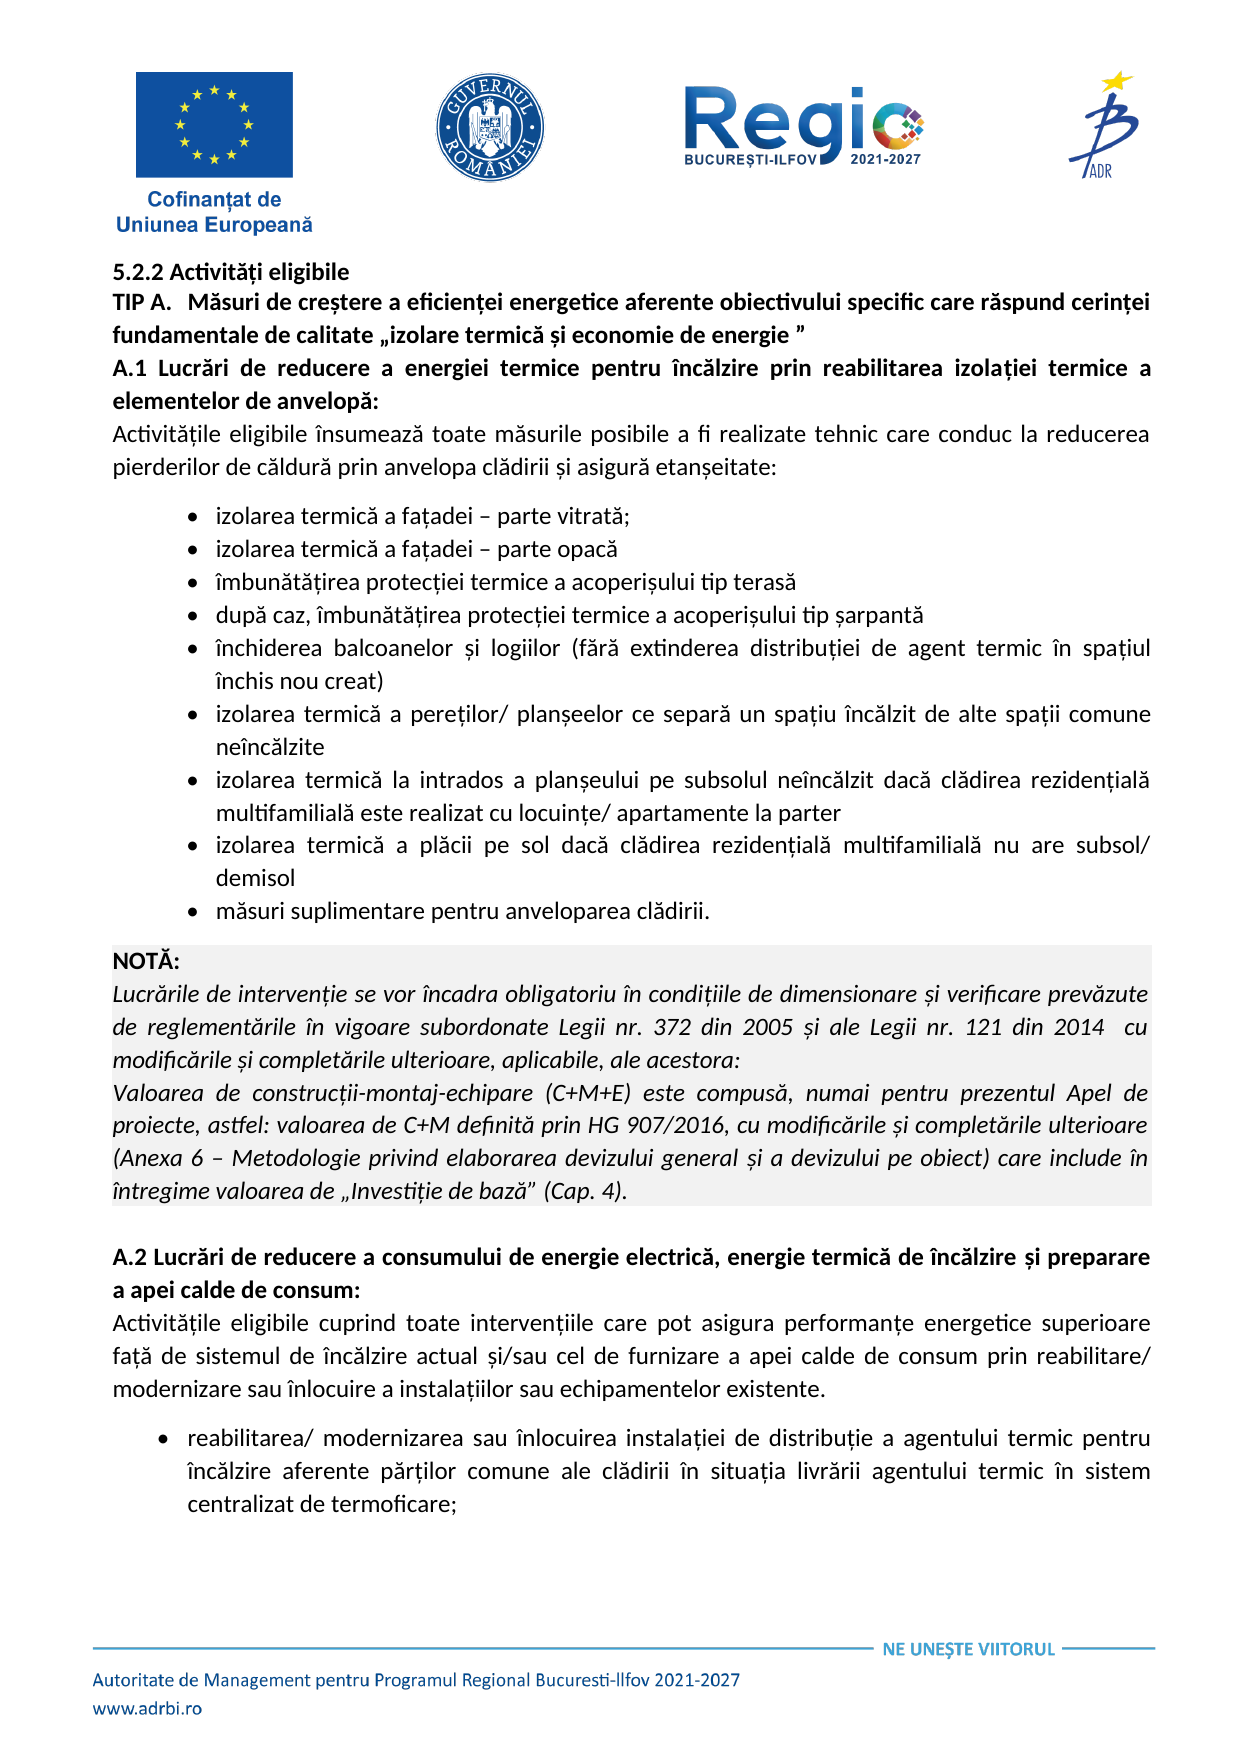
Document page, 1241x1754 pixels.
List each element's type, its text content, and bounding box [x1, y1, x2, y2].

list izolarea termică a plăcii pe sol dacă clădirea rezidențială multifamilială nu are subsol/ demisol [186, 829, 1152, 893]
list izolarea termică a pereţilor/ planşeelor ce separă un spaţiu încălzit de alte spaţii comune neîncălzite [186, 698, 1152, 761]
text Valoarea de construcţii-montaj-echipare (C+M+E) este compusă, numai pentru prezentul Apel de proiecte, astfel: valoarea de C+M definită prin HG 907/2016, cu modificările și completările ulterioare (Anexa 6 – Metodologie privind elaborarea devizului general şi a devizului pe obiect) care include în întregime valoarea de „Investiție de bază” (Cap. 4). [112, 1077, 1152, 1206]
picture [92, 1642, 1156, 1715]
text Activităţile eligibile cuprind toate intervenţiile care pot asigura performanţe energetice superioare faţă de sistemul de încălzire actual şi/sau cel de furnizare a apei calde de consum prin reabilitare/ modernizare sau înlocuire a instalaţiilor sau echipamentelor existente. [112, 1307, 1152, 1403]
list izolarea termică a faţadei – parte vitrată; [186, 500, 1152, 531]
subtitle 5.2.2 Activități eligibile [112, 256, 1152, 286]
text A.1 Lucrări de reducere a energiei termice pentru încălzire prin reabilitarea izolaţiei termice a elementelor de anvelopă: [112, 352, 1152, 416]
text Lucrările de intervenţie se vor încadra obligatoriu în condiţiile de dimensionare şi verificare prevăzute de reglementările în vigoare subordonate Legii nr. 372 din 2005 şi ale Legii nr. 121 din 2014 cu modificările și completările ulterioare, aplicabile, ale acestora: [112, 978, 1152, 1074]
list reabilitarea/ modernizarea sau înlocuirea instalaţiei de distribuţie a agentului termic pentru încălzire aferente părţilor comune ale clădirii în situaţia livrării agentului termic în sistem centralizat de termoficare; [157, 1422, 1152, 1519]
text Activităţile eligibile însumează toate măsurile posibile a fi realizate tehnic care conduc la reducerea pierderilor de căldură prin anvelopa clădirii şi asigură etanşeitate: [112, 418, 1152, 481]
list izolarea termică la intrados a planşeului pe subsolul neîncălzit dacă clădirea rezidențială multifamilială este realizat cu locuinţe/ apartamente la parter [186, 764, 1152, 827]
list îmbunătăţirea protecţiei termice a acoperişului tip terasă [186, 566, 1152, 597]
list măsuri suplimentare pentru anveloparea clădirii. [186, 895, 1152, 926]
text NOTĂ: [112, 945, 1152, 976]
list după caz, îmbunătăţirea protecţiei termice a acoperişului tip şarpantă [186, 599, 1152, 630]
list izolarea termică a faţadei – parte opacă [186, 533, 1152, 564]
text A.2 Lucrări de reducere a consumului de energie electrică, energie termică de încălzire şi preparare a apei calde de consum: [112, 1241, 1152, 1305]
list închiderea balcoanelor şi logiilor (fără extinderea distribuţiei de agent termic în spaţiul închis nou creat) [186, 632, 1152, 696]
picture [112, 70, 1141, 236]
text TIP A. Măsuri de creștere a eficienței energetice aferente obiectivului specific care răspund cerinței fundamentale de calitate „izolare termică și economie de energie ” [112, 286, 1152, 350]
